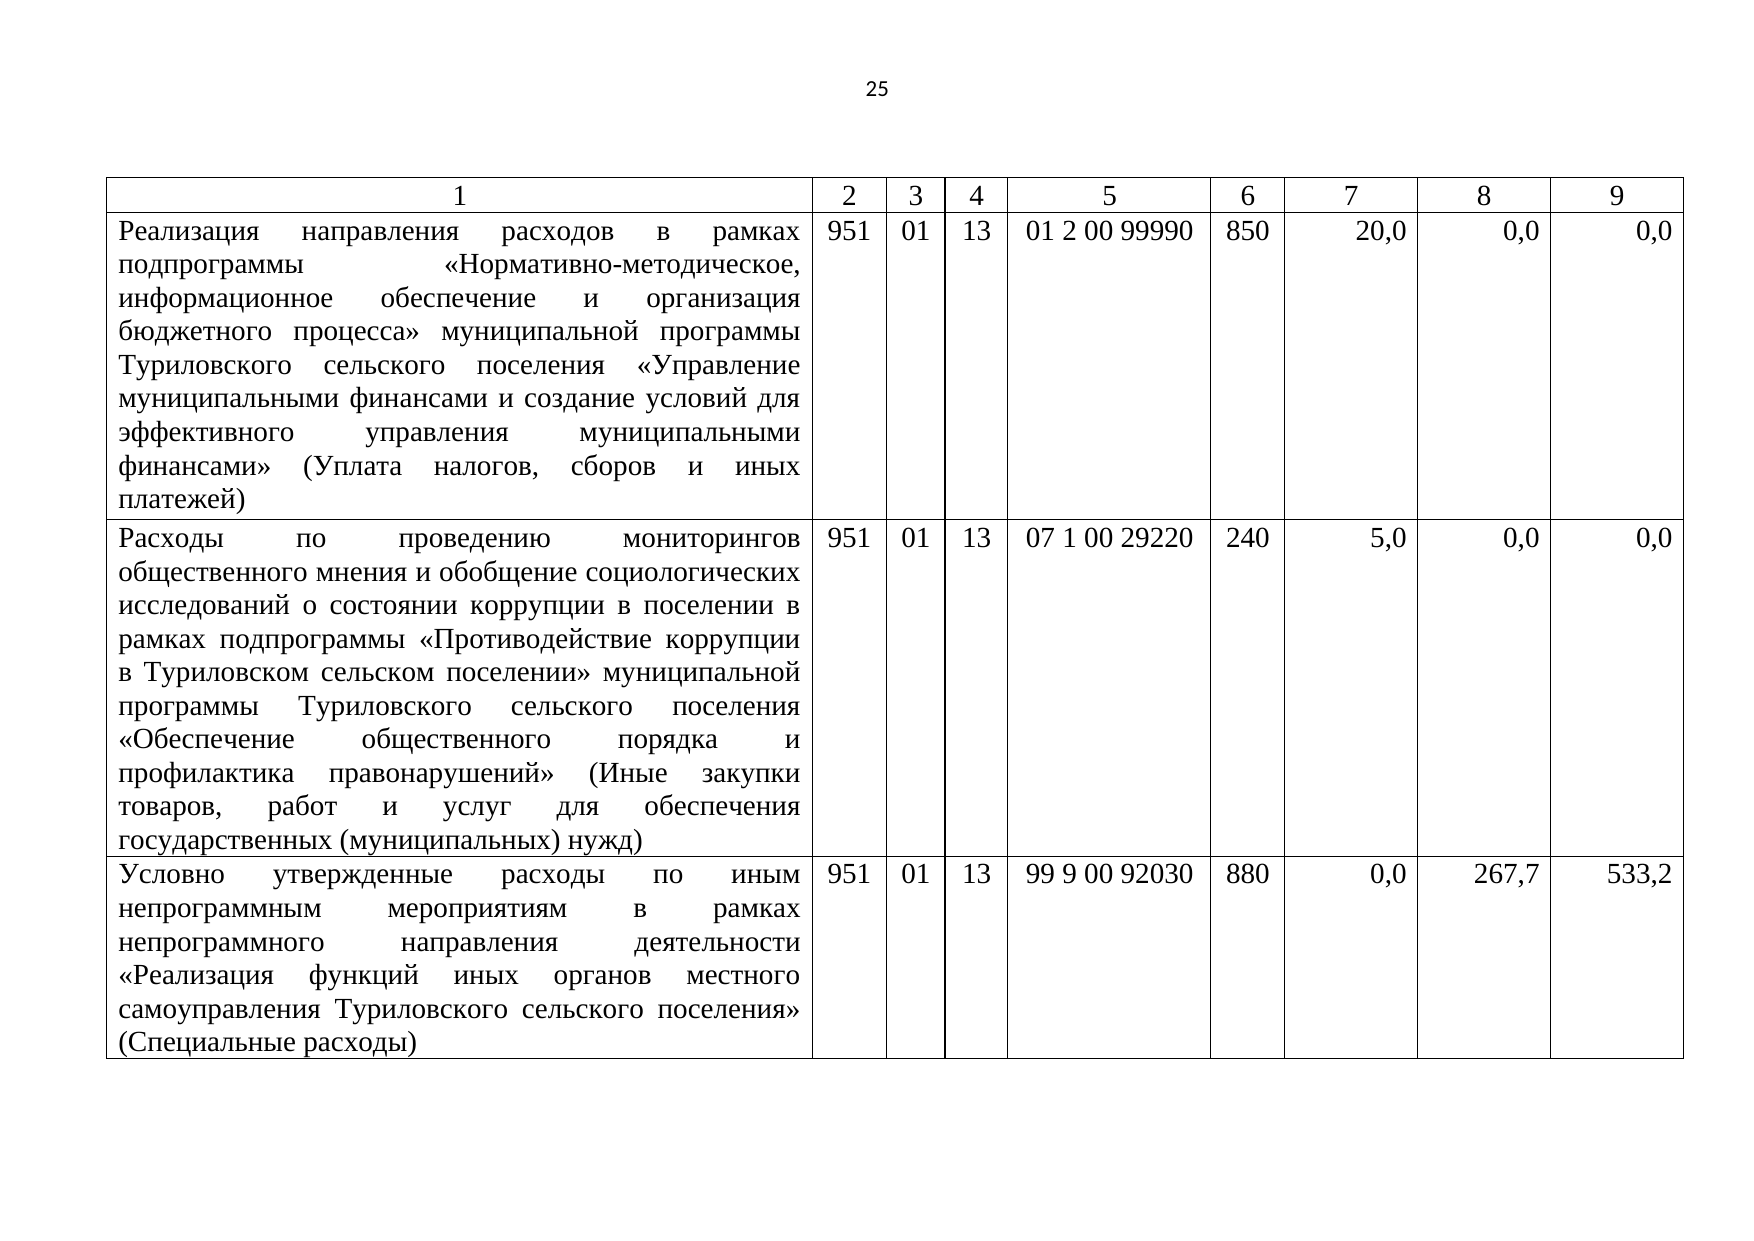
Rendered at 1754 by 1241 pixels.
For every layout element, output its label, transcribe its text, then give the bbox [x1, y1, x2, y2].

table_cell Расходы по проведению мониторингов общественного мнения и обобщение социологических исследований о состоянии коррупции в поселении в рамках подпрограммы «Противодействие коррупции в Туриловском сельском поселении» муниципальной программы Туриловского сельского поселения «Обеспечение общественного порядка и профилактика правонарушений» (Иные закупки товаров, работ и услуг для обеспечения государственных (муниципальных) нужд) [107, 520, 812, 856]
table_cell 01 2 00 99990 [1008, 213, 1210, 519]
table_cell 99 9 00 92030 [1008, 857, 1210, 1058]
table_header 5 [1008, 178, 1210, 212]
table_cell 0,0 [1551, 520, 1683, 856]
table_cell 533,2 [1551, 857, 1683, 1058]
table_header 2 [813, 178, 886, 212]
table_cell 240 [1211, 520, 1284, 856]
table_header 4 [946, 178, 1007, 212]
table_cell 01 [887, 213, 944, 519]
table_cell 13 [946, 520, 1007, 856]
table_cell Условно утвержденные расходы по иным непрограммным мероприятиям в рамках непрограммного направления деятельности «Реализация функций иных органов местного самоуправления Туриловского сельского поселения» (Специальные расходы) [107, 857, 812, 1058]
table_header 1 [107, 178, 812, 212]
table_cell 951 [813, 857, 886, 1058]
table_header 7 [1285, 178, 1417, 212]
table_header 8 [1418, 178, 1550, 212]
table_cell 951 [813, 213, 886, 519]
table_cell 07 1 00 29220 [1008, 520, 1210, 856]
table_cell 0,0 [1418, 520, 1550, 856]
table_header 6 [1211, 178, 1284, 212]
table_cell 01 [887, 520, 944, 856]
table_cell 951 [813, 520, 886, 856]
table_cell 01 [887, 857, 944, 1058]
table_cell 850 [1211, 213, 1284, 519]
table_cell 5,0 [1285, 520, 1417, 856]
table_cell 267,7 [1418, 857, 1550, 1058]
table_cell 0,0 [1551, 213, 1683, 519]
table_header 9 [1551, 178, 1683, 212]
table_cell 0,0 [1418, 213, 1550, 519]
table_cell 13 [946, 213, 1007, 519]
table_cell Реализация направления расходов в рамках подпрограммы «Нормативно-методическое, информационное обеспечение и организация бюджетного процесса» муниципальной программы Туриловского сельского поселения «Управление муниципальными финансами и создание условий для эффективного управления муниципальными финансами» (Уплата налогов, сборов и иных платежей) [107, 213, 812, 519]
table_cell 13 [946, 857, 1007, 1058]
table_cell 0,0 [1285, 857, 1417, 1058]
table_cell 880 [1211, 857, 1284, 1058]
table_cell 20,0 [1285, 213, 1417, 519]
table_header 3 [887, 178, 944, 212]
